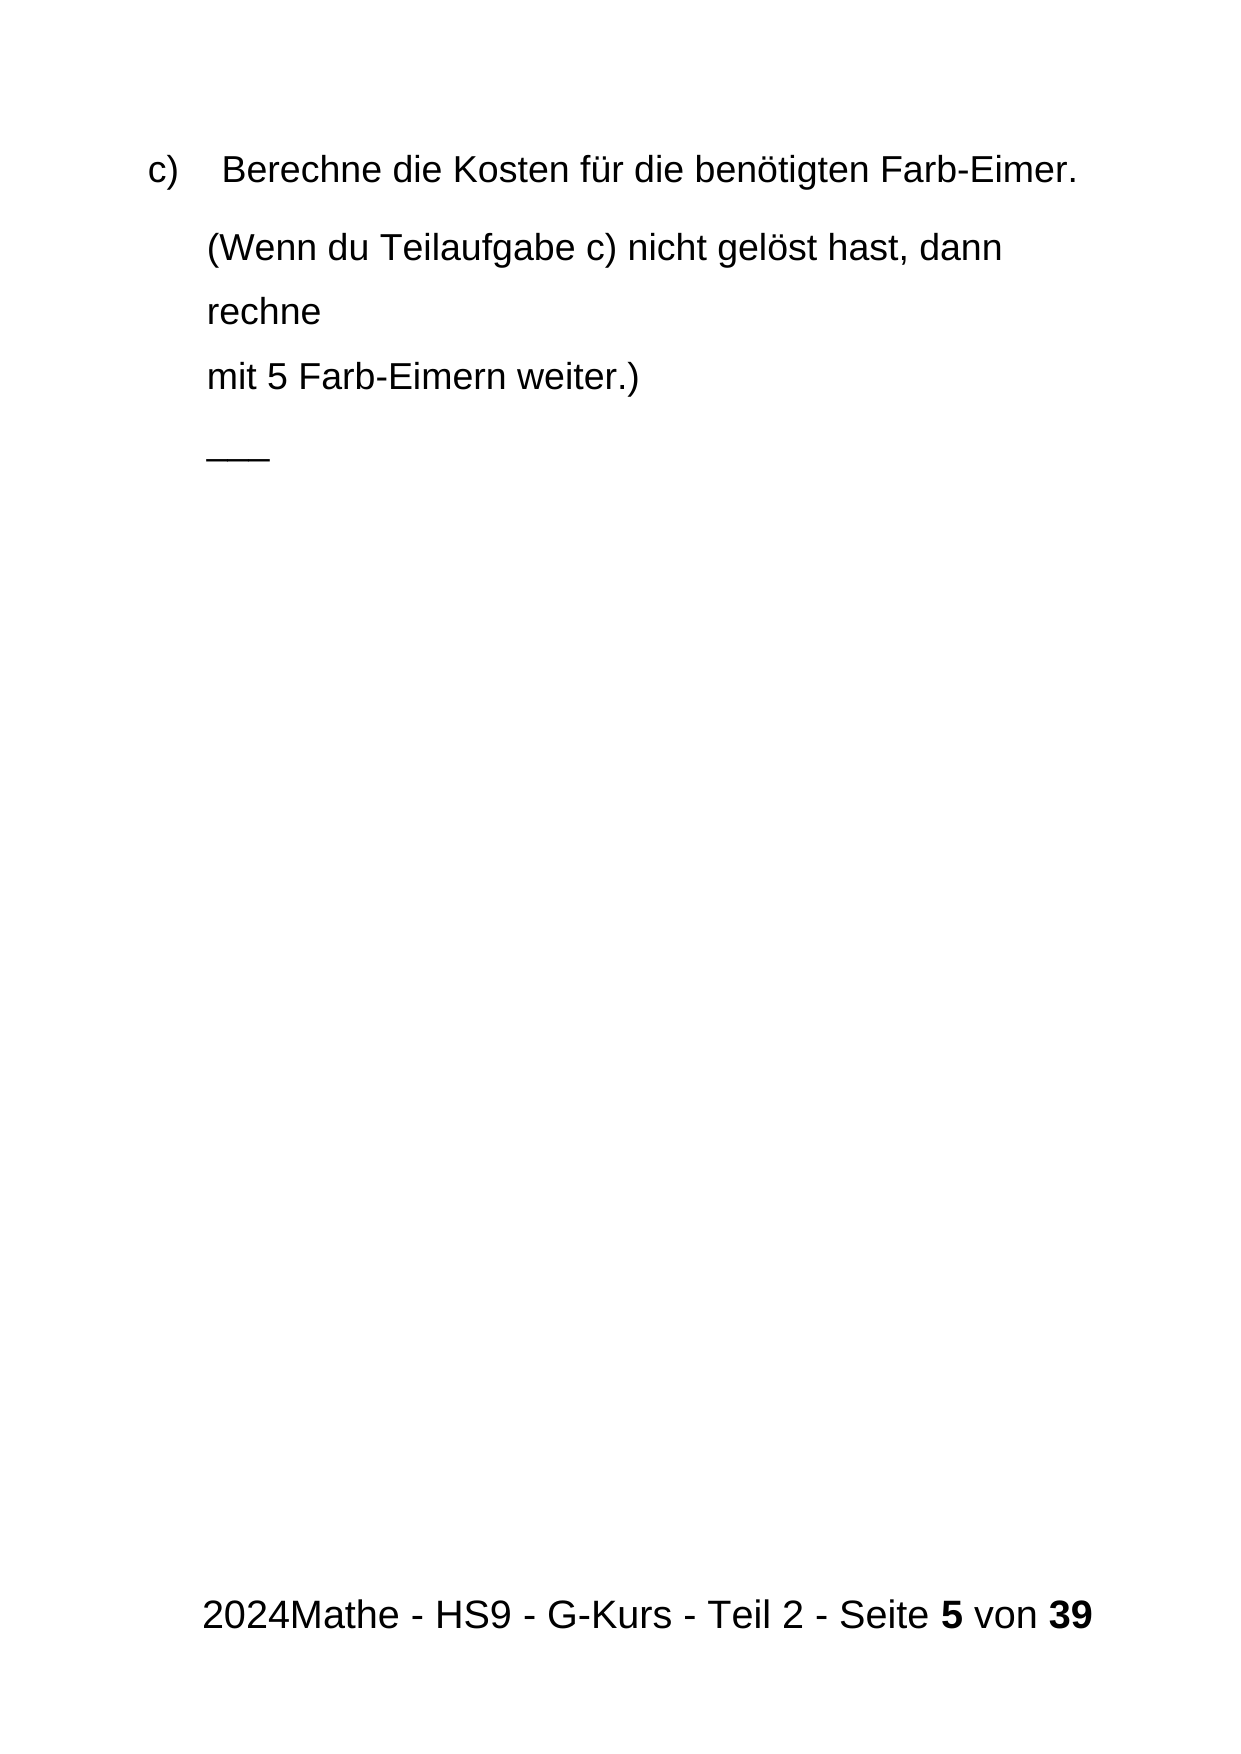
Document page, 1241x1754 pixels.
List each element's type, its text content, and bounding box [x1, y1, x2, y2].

list (Wenn du Teilaufgabe c) nicht gelöst hast, dann rechne mit 5 Farb-Eimern weiter.) ___ [207, 225, 1093, 462]
text c) Berechne die Kosten für die benötigten Farb-Eimer. [148, 148, 1093, 191]
